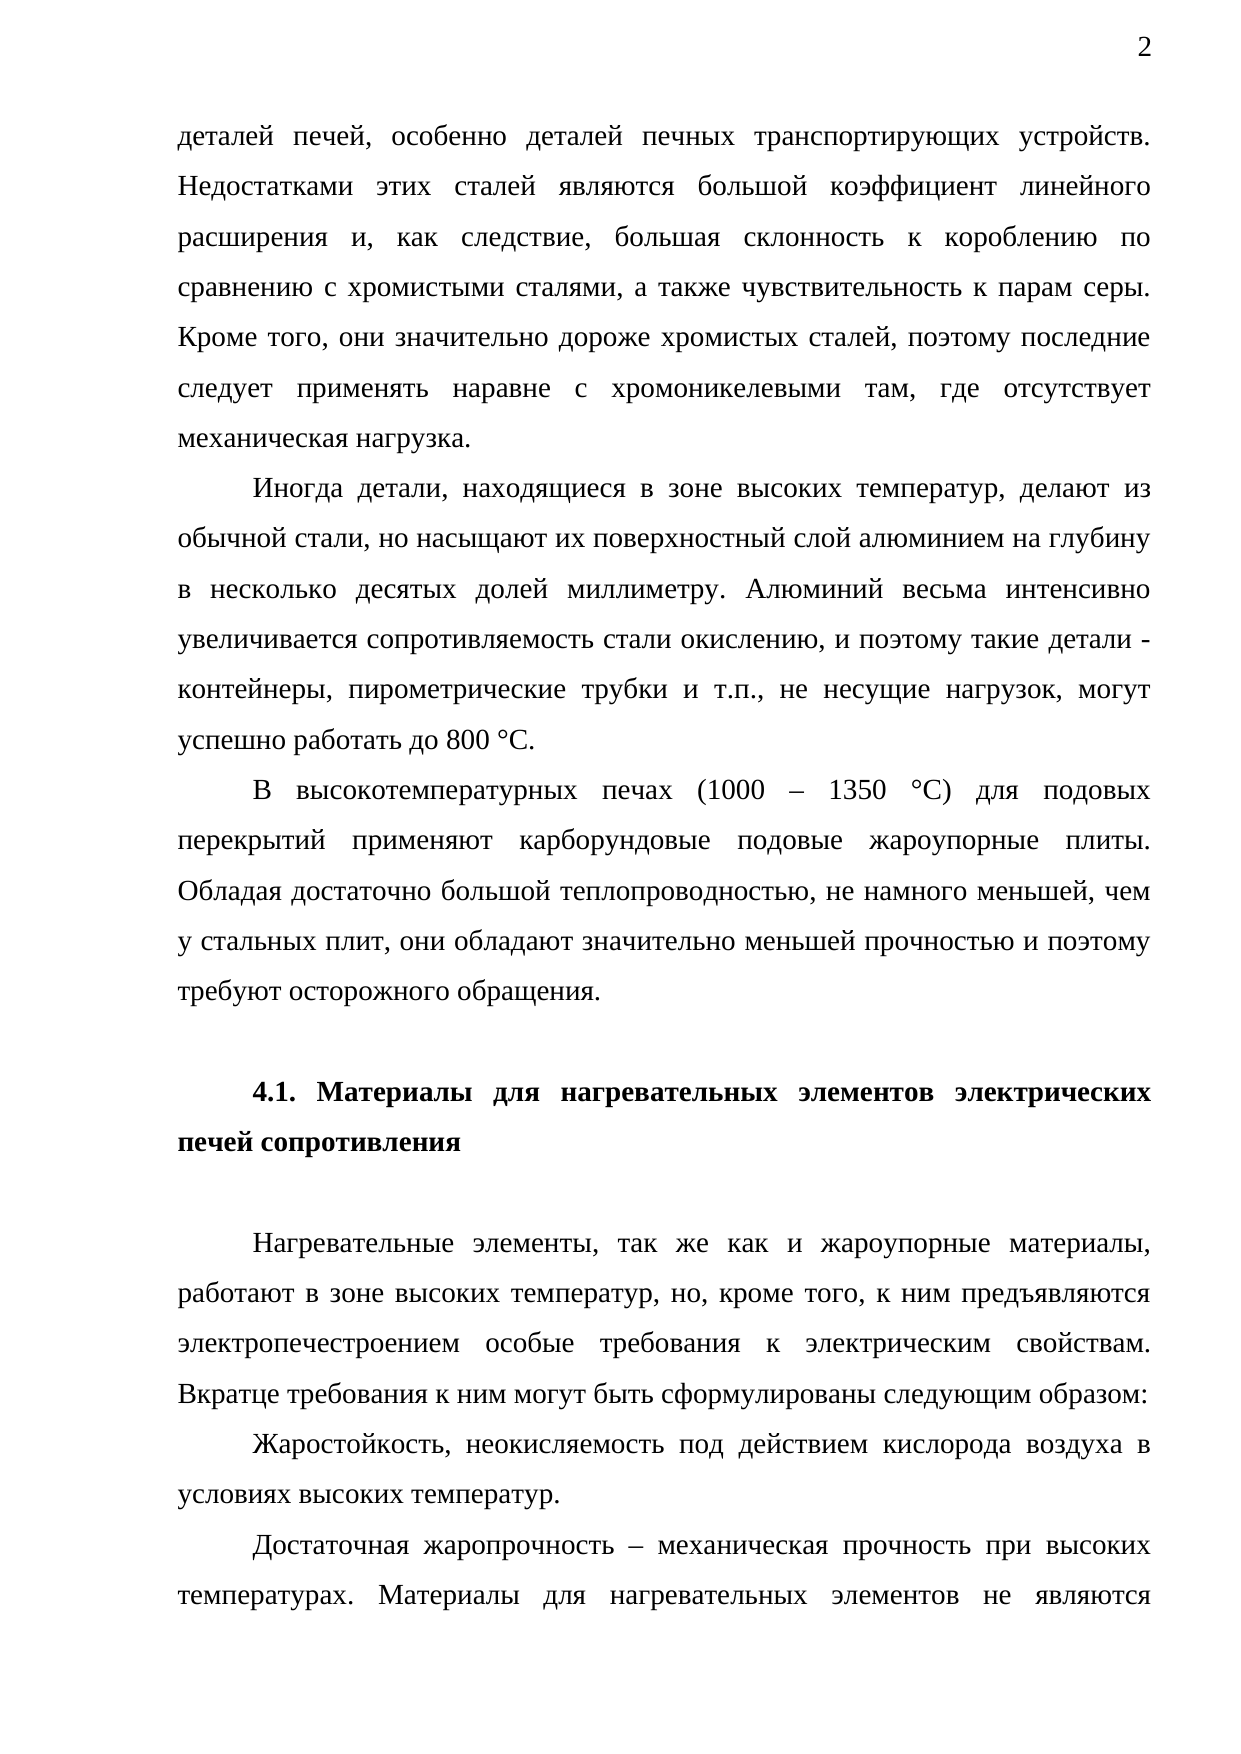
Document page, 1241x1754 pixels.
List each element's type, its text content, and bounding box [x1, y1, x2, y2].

subtitle 4.1. Материалы для нагревательных элементов электрических печей сопротивления [177, 1074, 1152, 1158]
text Нагревательные элементы, так же как и жароупорные материалы, работают в зоне высоких температур, но, кроме того, к ним предъявляются электропечестроением особые требования к электрическим свойствам. Вкратце требования к ним могут быть сформулированы следующим образом: [177, 1225, 1152, 1409]
text Жаростойкость, неокисляемость под действием кислорода воздуха в условиях высоких температур. [177, 1426, 1152, 1510]
text Иногда детали, находящиеся в зоне высоких температур, делают из обычной стали, но насыщают их поверхностный слой алюминием на глубину в несколько десятых долей миллиметру. Алюминий весьма интенсивно увеличивается сопротивляемость стали окислению, и поэтому такие детали - контейнеры, пирометрические трубки и т.п., не несущие нагрузок, могут успешно работать до 800 °С. [177, 470, 1152, 755]
text В высокотемпературных печах (1000 – 1350 °С) для подовых перекрытий применяют карборундовые подовые жароупорные плиты. Обладая достаточно большой теплопроводностью, не намного меньшей, чем у стальных плит, они обладают значительно меньшей прочностью и поэтому требуют осторожного обращения. [177, 772, 1152, 1007]
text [177, 118, 1152, 453]
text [177, 1527, 1152, 1611]
